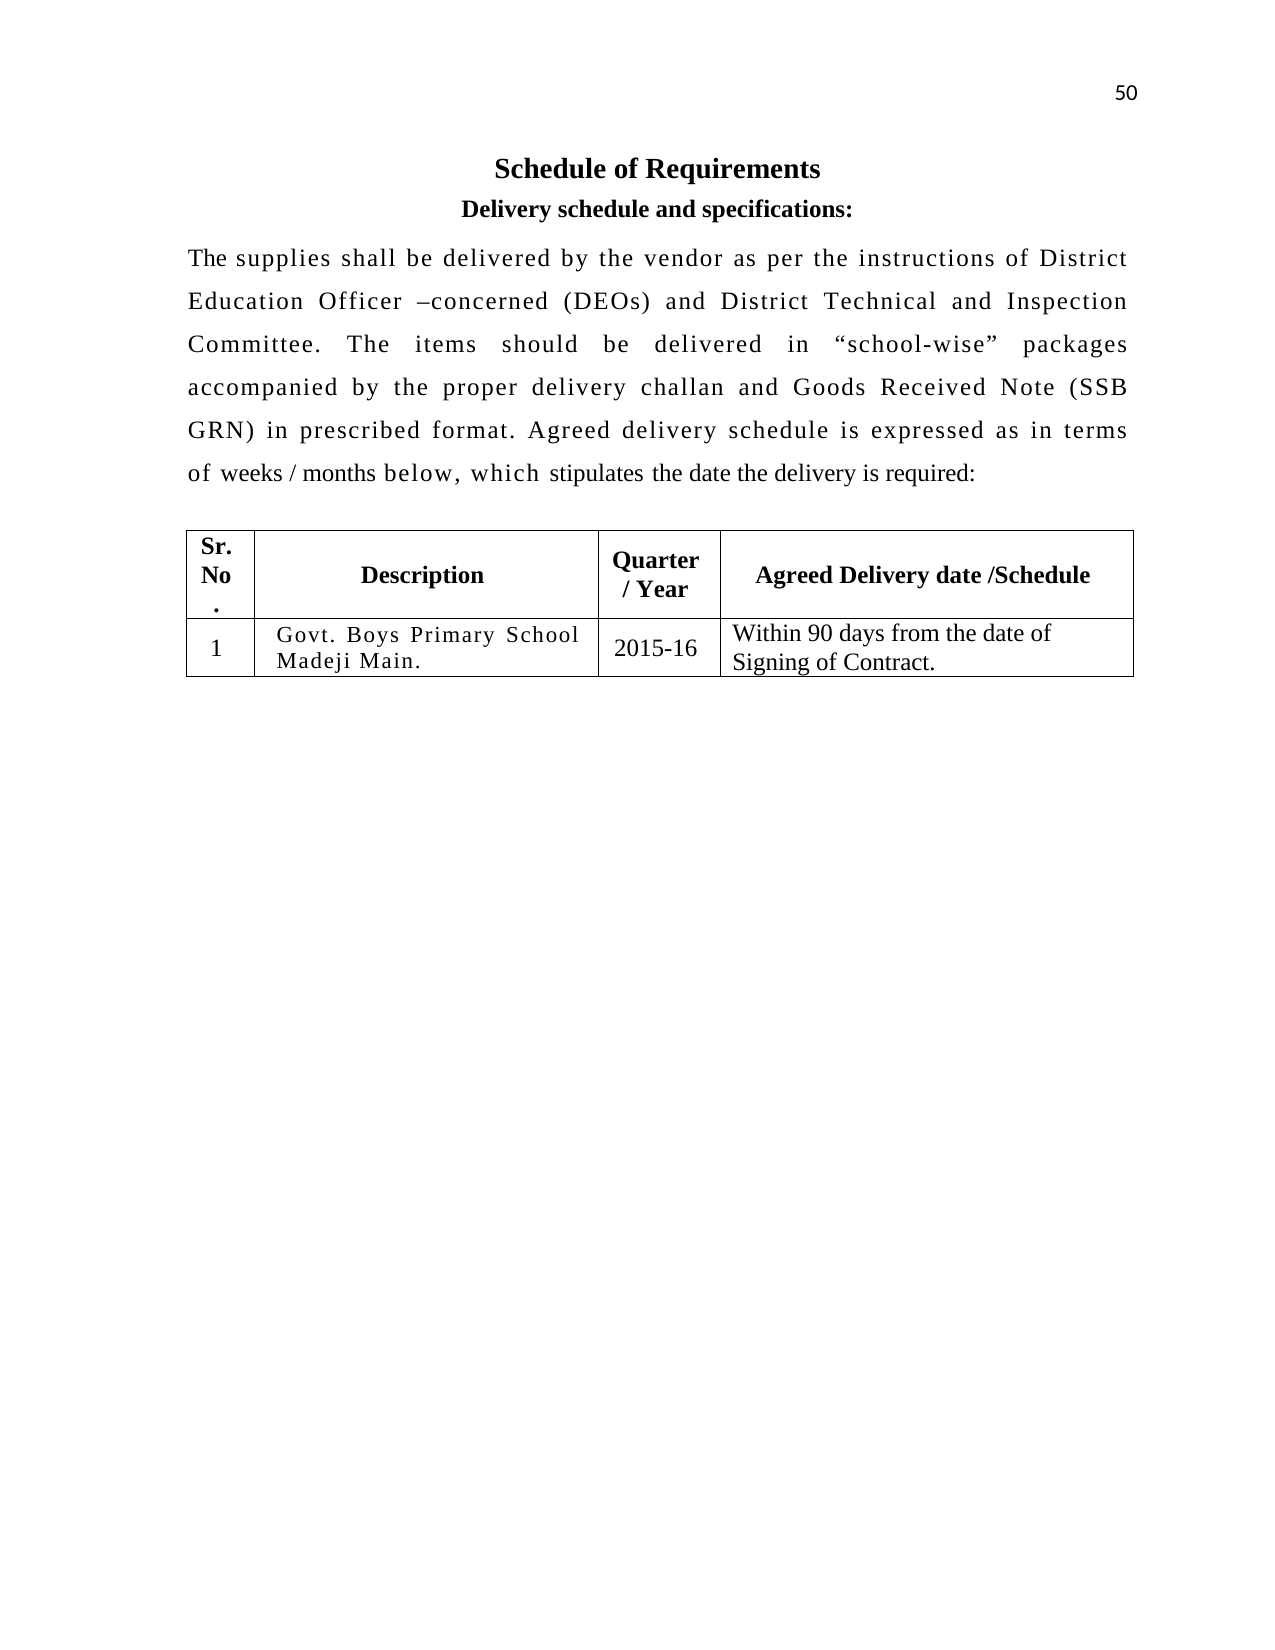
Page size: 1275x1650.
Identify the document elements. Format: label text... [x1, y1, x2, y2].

table_cell 1 [187, 619, 254, 676]
table_header Sr. No. [187, 531, 254, 617]
text The supplies shall be delivered by the vendor as per the instructions of District Education Officer –concerned (DEOs) and District Technical and Inspection Committee. The items should be delivered in “school-wise” packages accompanied by the proper delivery challan and Goods Received Note (SSB GRN) in prescribed format. Agreed delivery schedule is expressed as in terms of weeks / months below, which stipulates the date the delivery is required: [188, 243, 1129, 487]
table_cell Within 90 days from the date of Signing of Contract. [721, 619, 1133, 676]
table_cell 2015-16 [599, 619, 720, 676]
table_header Description [255, 531, 598, 617]
text Schedule of Requirements [177, 152, 1137, 185]
table_header Agreed Delivery date /Schedule [721, 531, 1133, 617]
text Delivery schedule and specifications: [177, 201, 1137, 243]
table_header Quarter / Year [599, 531, 720, 617]
table_cell Govt. Boys Primary School Madeji Main. [255, 619, 598, 676]
